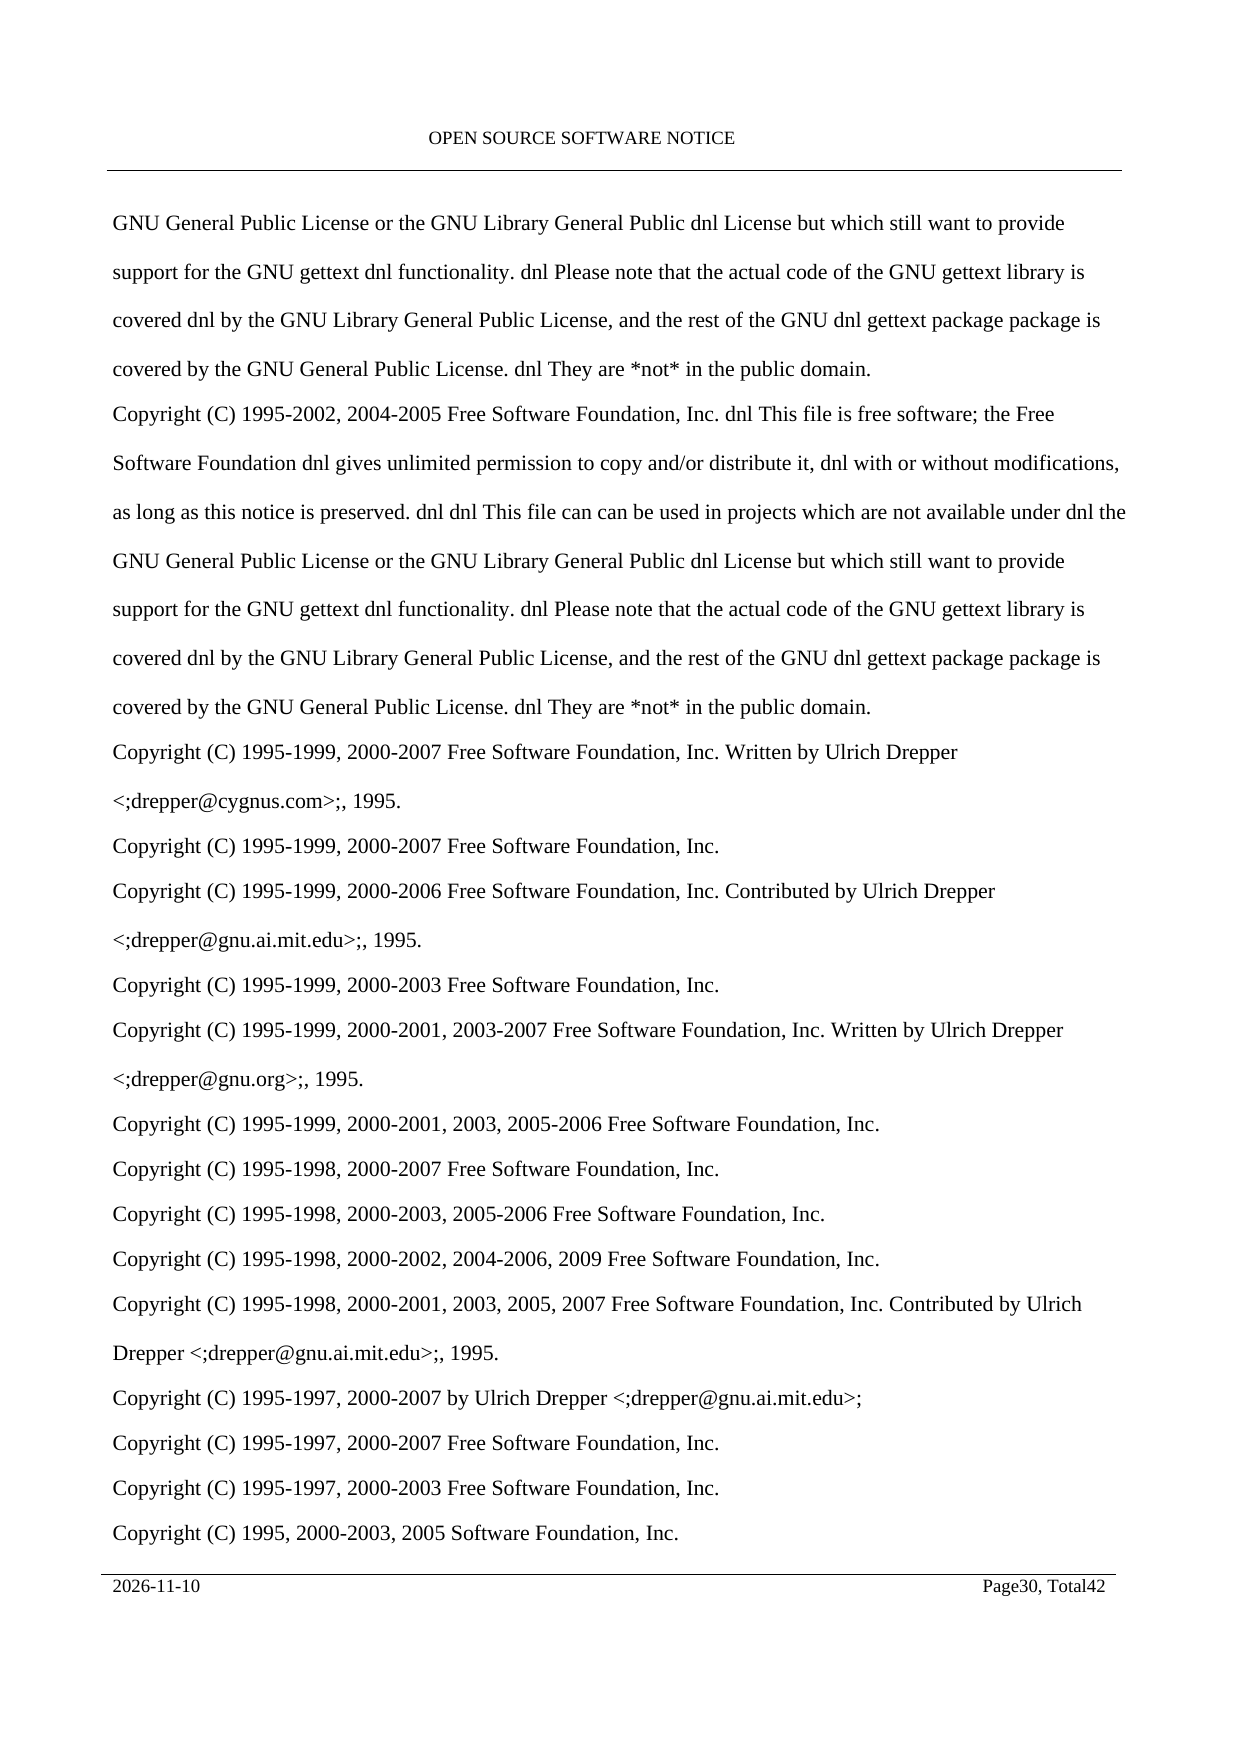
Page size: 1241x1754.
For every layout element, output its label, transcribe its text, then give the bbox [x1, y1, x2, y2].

text Copyright (C) 1995-1998, 2000-2001, 2003, 2005, 2007 Free Software Foundation, Inc. Contributed by Ulrich Drepper <;drepper@gnu.ai.mit.edu>;, 1995. [112, 1287, 1128, 1369]
text Copyright (C) 1995-1999, 2000-2001, 2003, 2005-2006 Free Software Foundation, Inc. [112, 1107, 1128, 1139]
text Copyright (C) 1995-1999, 2000-2007 Free Software Foundation, Inc. Written by Ulrich Drepper <;drepper@cygnus.com>;, 1995. [112, 735, 1128, 817]
text Copyright (C) 1995-1998, 2000-2002, 2004-2006, 2009 Free Software Foundation, Inc. [112, 1242, 1128, 1275]
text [112, 206, 1128, 385]
text Copyright (C) 1995-2002, 2004-2005 Free Software Foundation, Inc. dnl This file is free software; the Free Software Foundation dnl gives unlimited permission to copy and/or distribute it, dnl with or without modifications, as long as this notice is preserved. dnl dnl This file can can be used in projects which are not available under dnl the GNU General Public License or the GNU Library General Public dnl License but which still want to provide support for the GNU gettext dnl functionality. dnl Please note that the actual code of the GNU gettext library is covered dnl by the GNU Library General Public License, and the rest of the GNU dnl gettext package package is covered by the GNU General Public License. dnl They are *not* in the public domain. [112, 398, 1128, 723]
text Copyright (C) 1995-1997, 2000-2007 by Ulrich Drepper <;drepper@gnu.ai.mit.edu>; [112, 1381, 1128, 1414]
text Copyright (C) 1995-1998, 2000-2007 Free Software Foundation, Inc. [112, 1152, 1128, 1185]
text Copyright (C) 1995, 2000-2003, 2005 Software Foundation, Inc. [112, 1517, 1128, 1549]
text Copyright (C) 1995-1999, 2000-2003 Free Software Foundation, Inc. [112, 968, 1128, 1001]
text Copyright (C) 1995-1997, 2000-2003 Free Software Foundation, Inc. [112, 1472, 1128, 1504]
text Copyright (C) 1995-1999, 2000-2001, 2003-2007 Free Software Foundation, Inc. Written by Ulrich Drepper <;drepper@gnu.org>;, 1995. [112, 1013, 1128, 1094]
text Copyright (C) 1995-1999, 2000-2006 Free Software Foundation, Inc. Contributed by Ulrich Drepper <;drepper@gnu.ai.mit.edu>;, 1995. [112, 874, 1128, 956]
text Copyright (C) 1995-1999, 2000-2007 Free Software Foundation, Inc. [112, 829, 1128, 862]
text Copyright (C) 1995-1997, 2000-2007 Free Software Foundation, Inc. [112, 1426, 1128, 1459]
text Copyright (C) 1995-1998, 2000-2003, 2005-2006 Free Software Foundation, Inc. [112, 1197, 1128, 1230]
